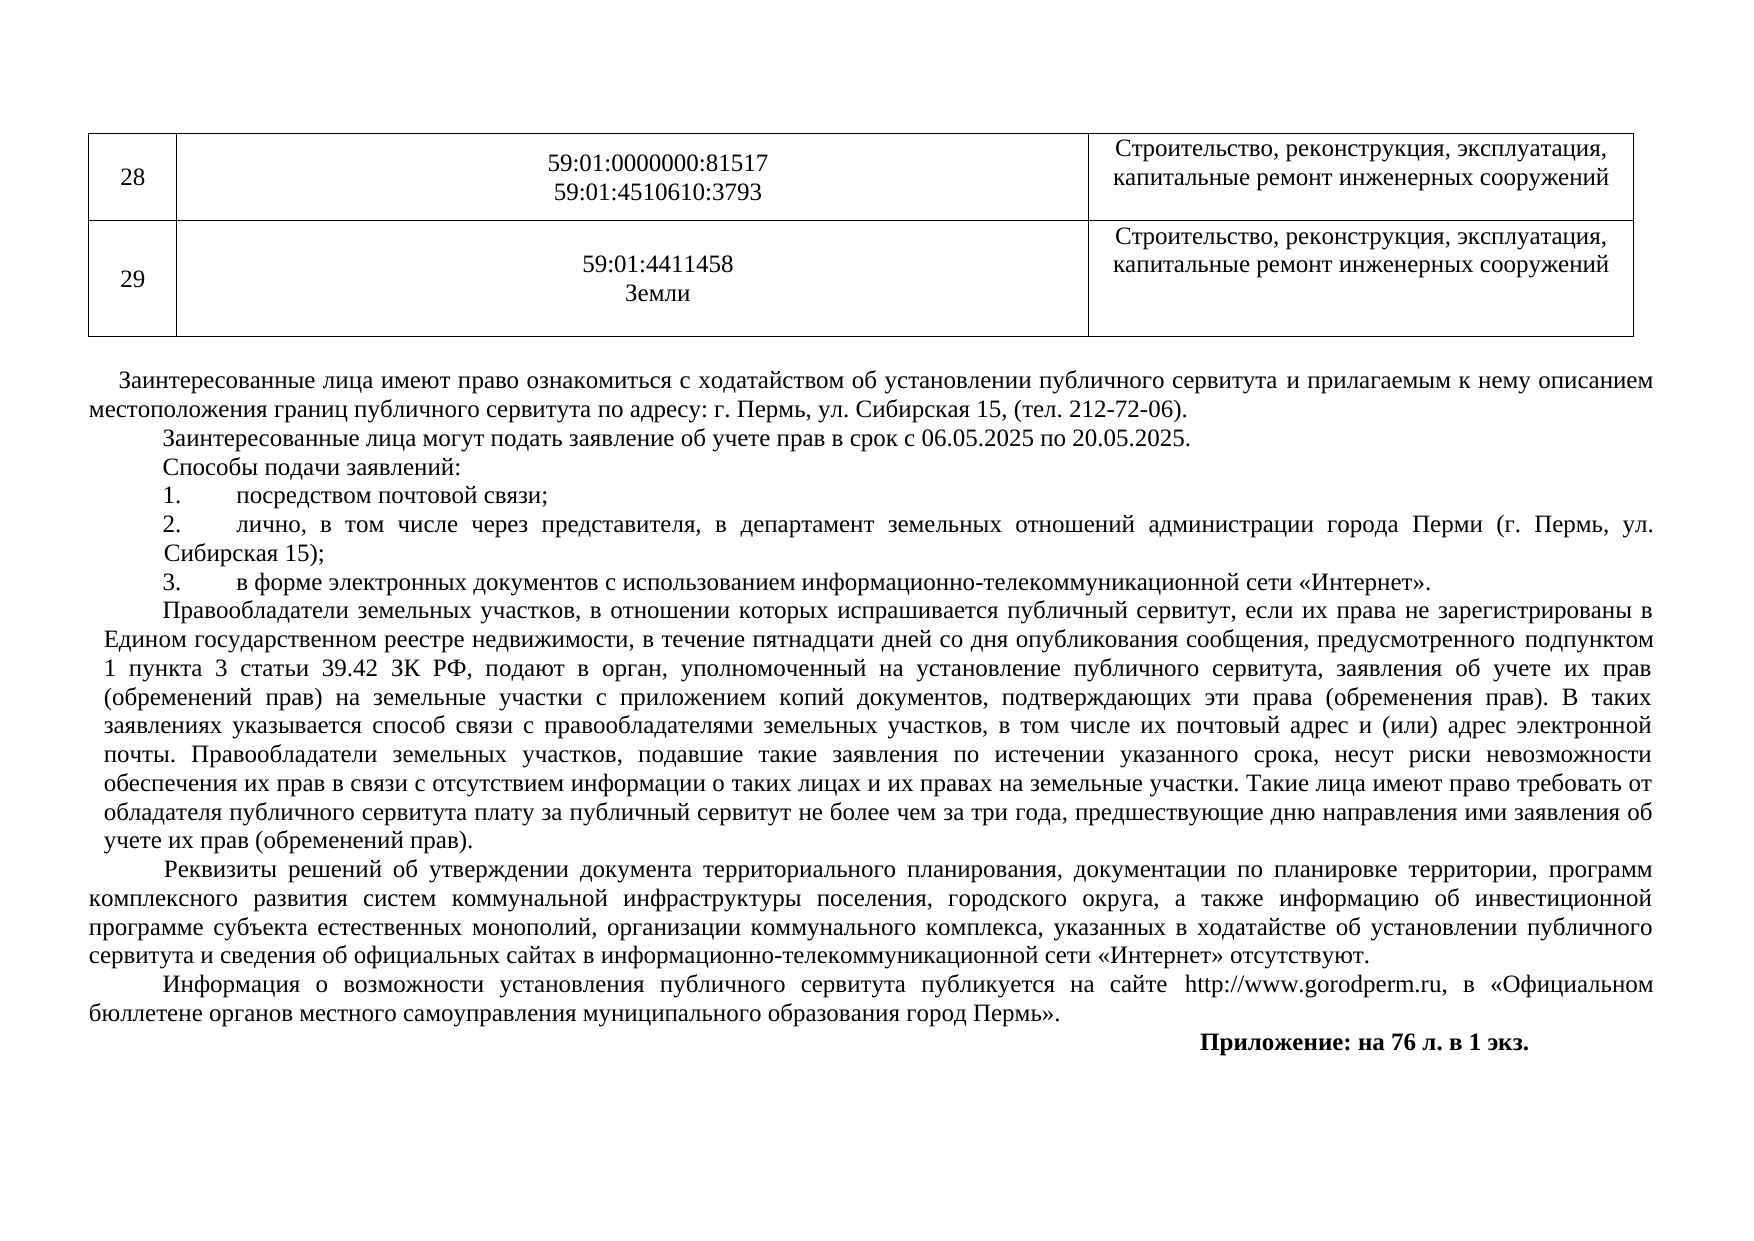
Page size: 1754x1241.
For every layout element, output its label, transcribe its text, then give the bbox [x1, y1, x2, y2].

table_cell 29 [89, 221, 176, 336]
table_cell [1089, 134, 1633, 220]
list Реквизиты решений об утверждении документа территориального планирования, документации по планировке территории, программ комплексного развития систем коммунальной инфраструктуры поселения, городского округа, а также информацию об инвестиционной программе субъекта естественных монополий, организации коммунального комплекса, указанных в ходатайстве об установлении публичного сервитута и сведения об официальных сайтах в информационно-телекоммуникационной сети «Интернет» отсутствуют. [89, 854, 1654, 969]
text Правообладатели земельных участков, в отношении которых испрашивается публичный сервитут, если их права не зарегистрированы в Едином государственном реестре недвижимости, в течение пятнадцати дней со дня опубликования сообщения, предусмотренного подпунктом 1 пункта 3 статьи 39.42 ЗК РФ, подают в орган, уполномоченный на установление публичного сервитута, заявления об учете их прав (обременений прав) на земельные участки с приложением копий документов, подтверждающих эти права (обременения прав). В таких заявлениях указывается способ связи с правообладателями земельных участков, в том числе их почтовый адрес и (или) адрес электронной почты. Правообладатели земельных участков, подавшие такие заявления по истечении указанного срока, несут риски невозможности обеспечения их прав в связи с отсутствием информации о таких лицах и их правах на земельные участки. Такие лица имеют право требовать от обладателя публичного сервитута плату за публичный сервитут не более чем за три года, предшествующие дню направления ими заявления об учете их прав (обременений прав). [103, 596, 1654, 854]
table_cell 59:01:4411458 Земли [177, 221, 1088, 336]
text Заинтересованные лица имеют право ознакомиться с ходатайством об установлении публичного сервитута и прилагаемым к нему описанием местоположения границ публичного сервитута по адресу: г. Пермь, ул. Сибирская 15, (тел. 212-72-06). [89, 366, 1654, 423]
list в форме электронных документов с использованием информационно-телекоммуникационной сети «Интернет». [162, 567, 1654, 596]
list лично, в том числе через представителя, в департамент земельных отношений администрации города Перми (г. Пермь, ул. Сибирская 15); [162, 509, 1654, 567]
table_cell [1089, 221, 1633, 336]
text Заинтересованные лица могут подать заявление об учете прав в срок с 06.05.2025 по 20.05.2025. [89, 423, 1654, 452]
table_cell 59:01:0000000:81517 59:01:4510610:3793 [177, 134, 1088, 220]
text Способы подачи заявлений: [89, 452, 1703, 481]
list посредством почтовой связи; [162, 481, 1654, 509]
table_cell 28 [89, 134, 176, 220]
list Приложение: на 76 л. в 1 экз. [89, 1027, 1654, 1056]
list Информация о возможности установления публичного сервитута публикуется на сайте http://www.gorodperm.ru, в «Официальном бюллетене органов местного самоуправления муниципального образования город Пермь». [89, 969, 1654, 1027]
